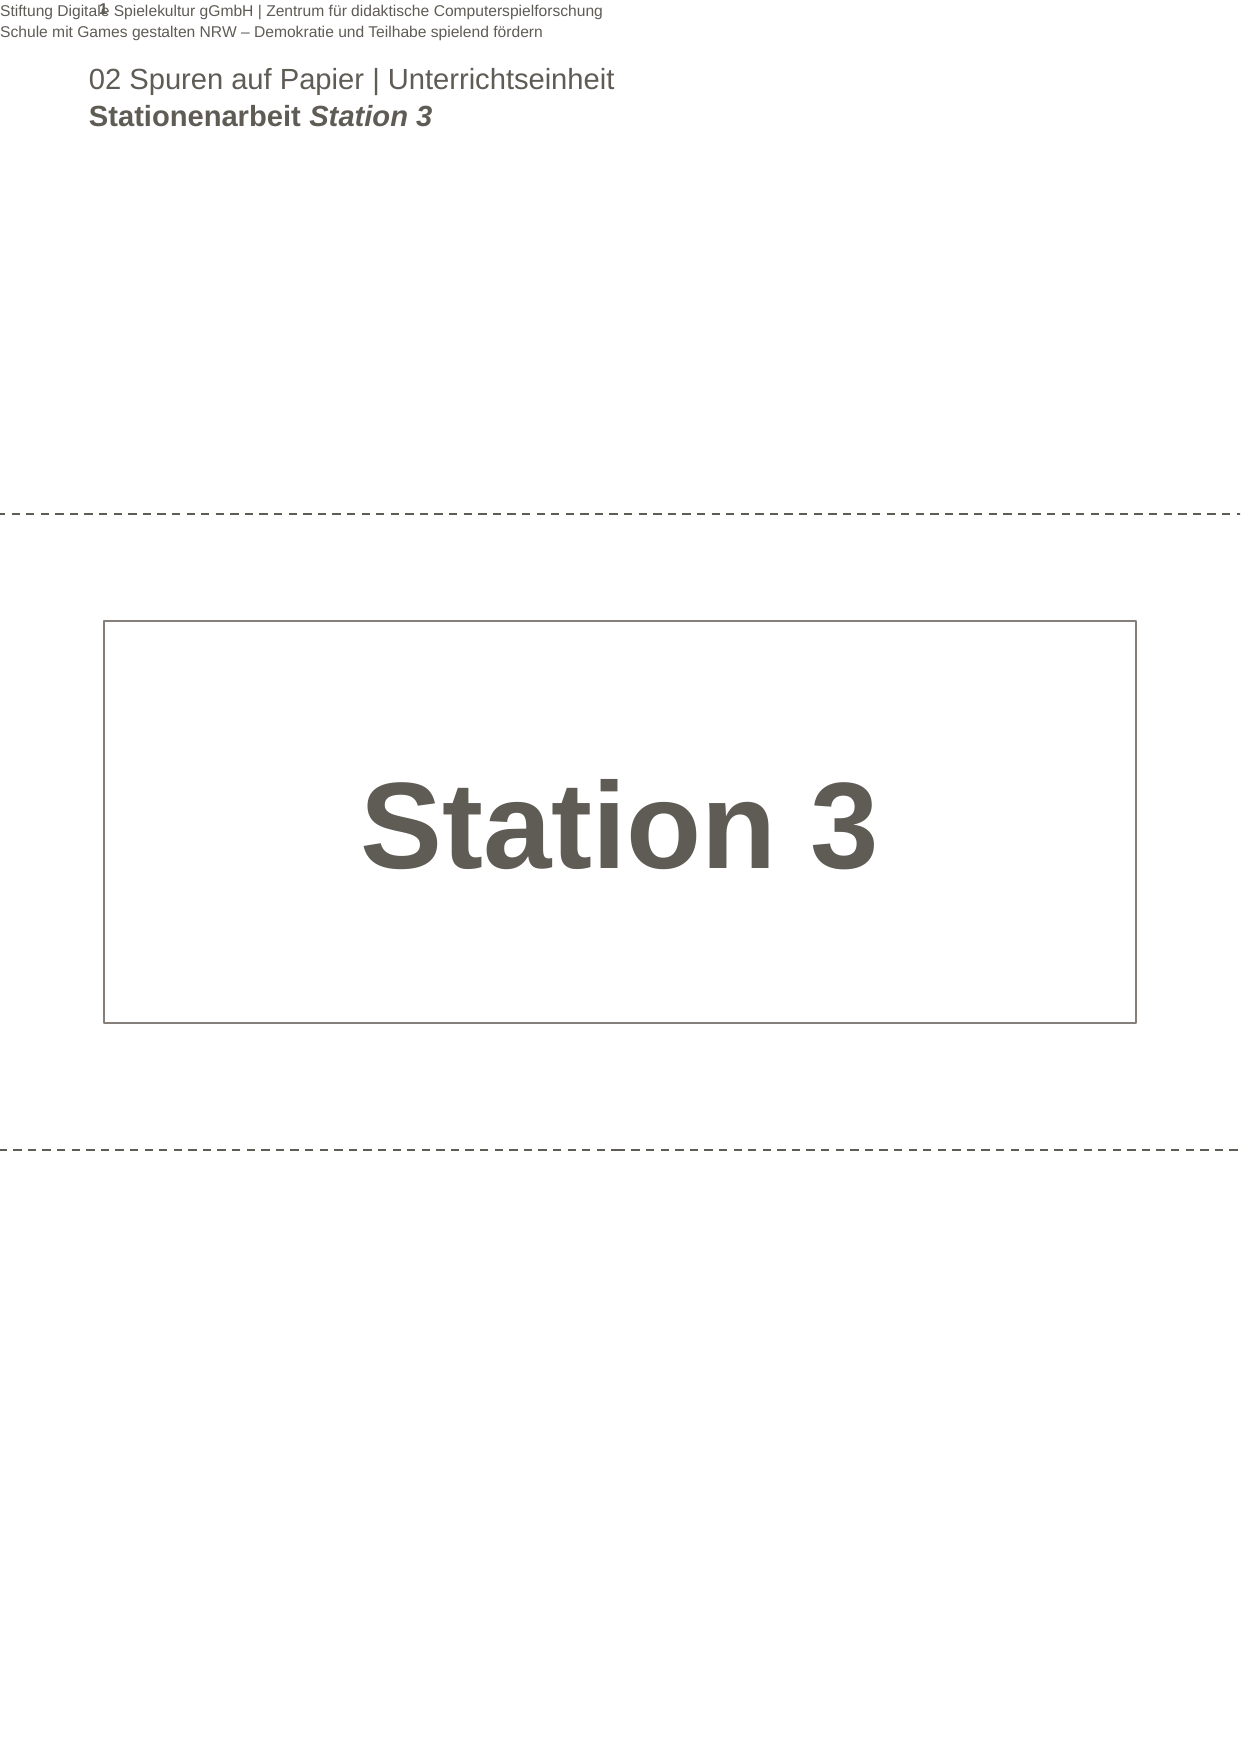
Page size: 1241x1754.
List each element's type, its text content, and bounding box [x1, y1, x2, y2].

subtitle Stationenarbeit Station 3 [89, 97, 1152, 134]
subtitle 02 Spuren auf Papier | Unterrichtseinheit [89, 59, 1152, 97]
